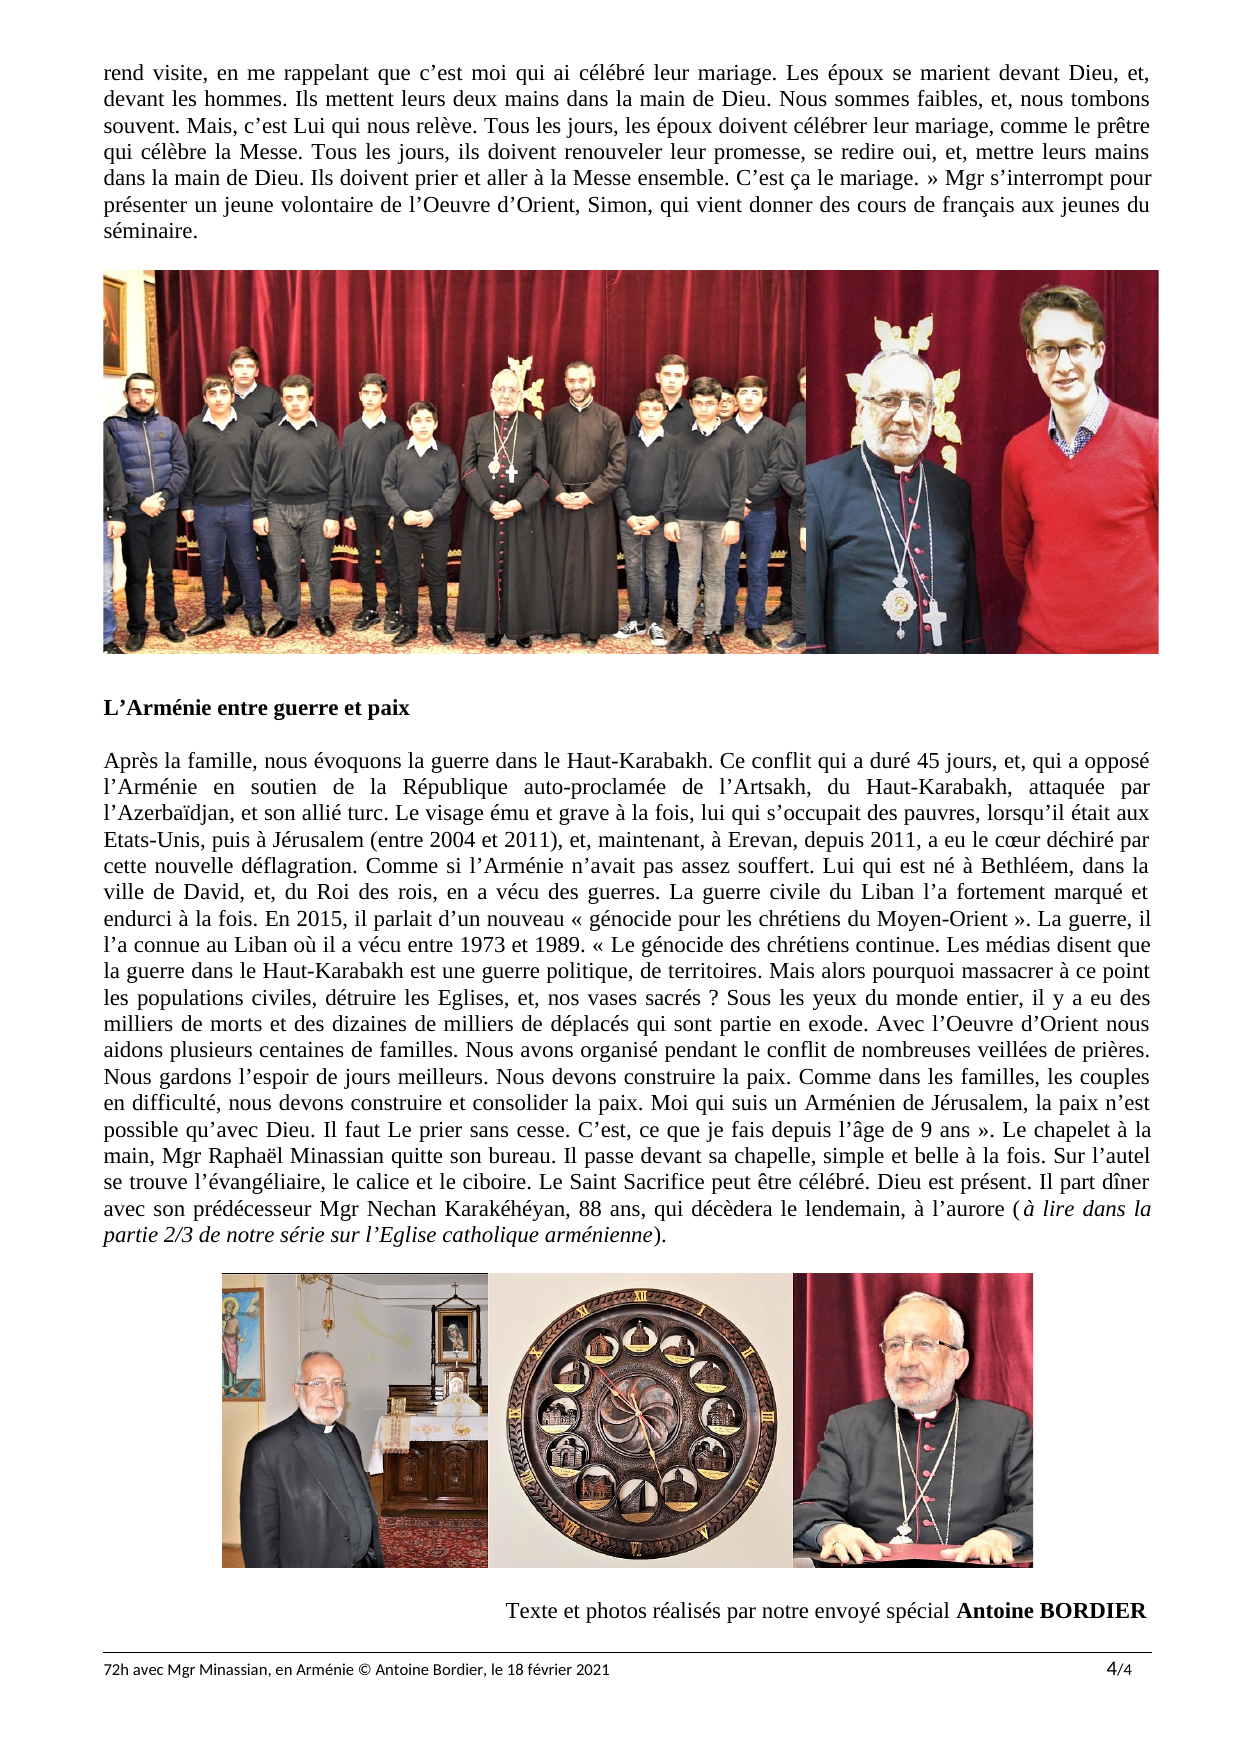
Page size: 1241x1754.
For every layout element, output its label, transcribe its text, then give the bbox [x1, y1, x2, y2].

picture [103, 270, 1159, 654]
text Après la famille, nous évoquons la guerre dans le Haut-Karabakh. Ce conflit qui a duré 45 jours, et, qui a opposé l’Arménie en soutien de la République auto-proclamée de l’Artsakh, du Haut-Karabakh, attaquée par l’Azerbaïdjan, et son allié turc. Le visage ému et grave à la fois, lui qui s’occupait des pauvres, lorsqu’il était aux Etats-Unis, puis à Jérusalem (entre 2004 et 2011), et, maintenant, à Erevan, depuis 2011, a eu le cœur déchiré par cette nouvelle déflagration. Comme si l’Arménie n’avait pas assez souffert. Lui qui est né à Bethléem, dans la ville de David, et, du Roi des rois, en a vécu des guerres. La guerre civile du Liban l’a fortement marqué et endurci à la fois. En 2015, il parlait d’un nouveau « génocide pour les chrétiens du Moyen-Orient ». La guerre, il l’a connue au Liban où il a vécu entre 1973 et 1989. « Le génocide des chrétiens continue. Les médias disent que la guerre dans le Haut-Karabakh est une guerre politique, de territoires. Mais alors pourquoi massacrer à ce point les populations civiles, détruire les Eglises, et, nos vases sacrés ? Sous les yeux du monde entier, il y a eu des milliers de morts et des dizaines de milliers de déplacés qui sont partie en exode. Avec l’Oeuvre d’Orient nous aidons plusieurs centaines de familles. Nous avons organisé pendant le conflit de nombreuses veillées de prières. Nous gardons l’espoir de jours meilleurs. Nous devons construire la paix. Comme dans les familles, les couples en difficulté, nous devons construire et consolider la paix. Moi qui suis un Arménien de Jérusalem, la paix n’est possible qu’avec Dieu. Il faut Le prier sans cesse. C’est, ce que je fais depuis l’âge de 9 ans ». Le chapelet à la main, Mgr Raphaël Minassian quitte son bureau. Il passe devant sa chapelle, simple et belle à la fois. Sur l’autel se trouve l’évangéliaire, le calice et le ciboire. Le Saint Sacrifice peut être célébré. Dieu est présent. Il part dîner avec son prédécesseur Mgr Nechan Karakéhéyan, 88 ans, qui décèdera le lendemain, à l’aurore (à lire dans la partie 2/3 de notre série sur l’Eglise catholique arménienne). [103, 747, 1152, 1247]
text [103, 59, 1152, 243]
text Texte et photos réalisés par notre envoyé spécial Antoine BORDIER [443, 1597, 1152, 1623]
picture [222, 1273, 1034, 1568]
text L’Arménie entre guerre et paix [103, 694, 1152, 720]
